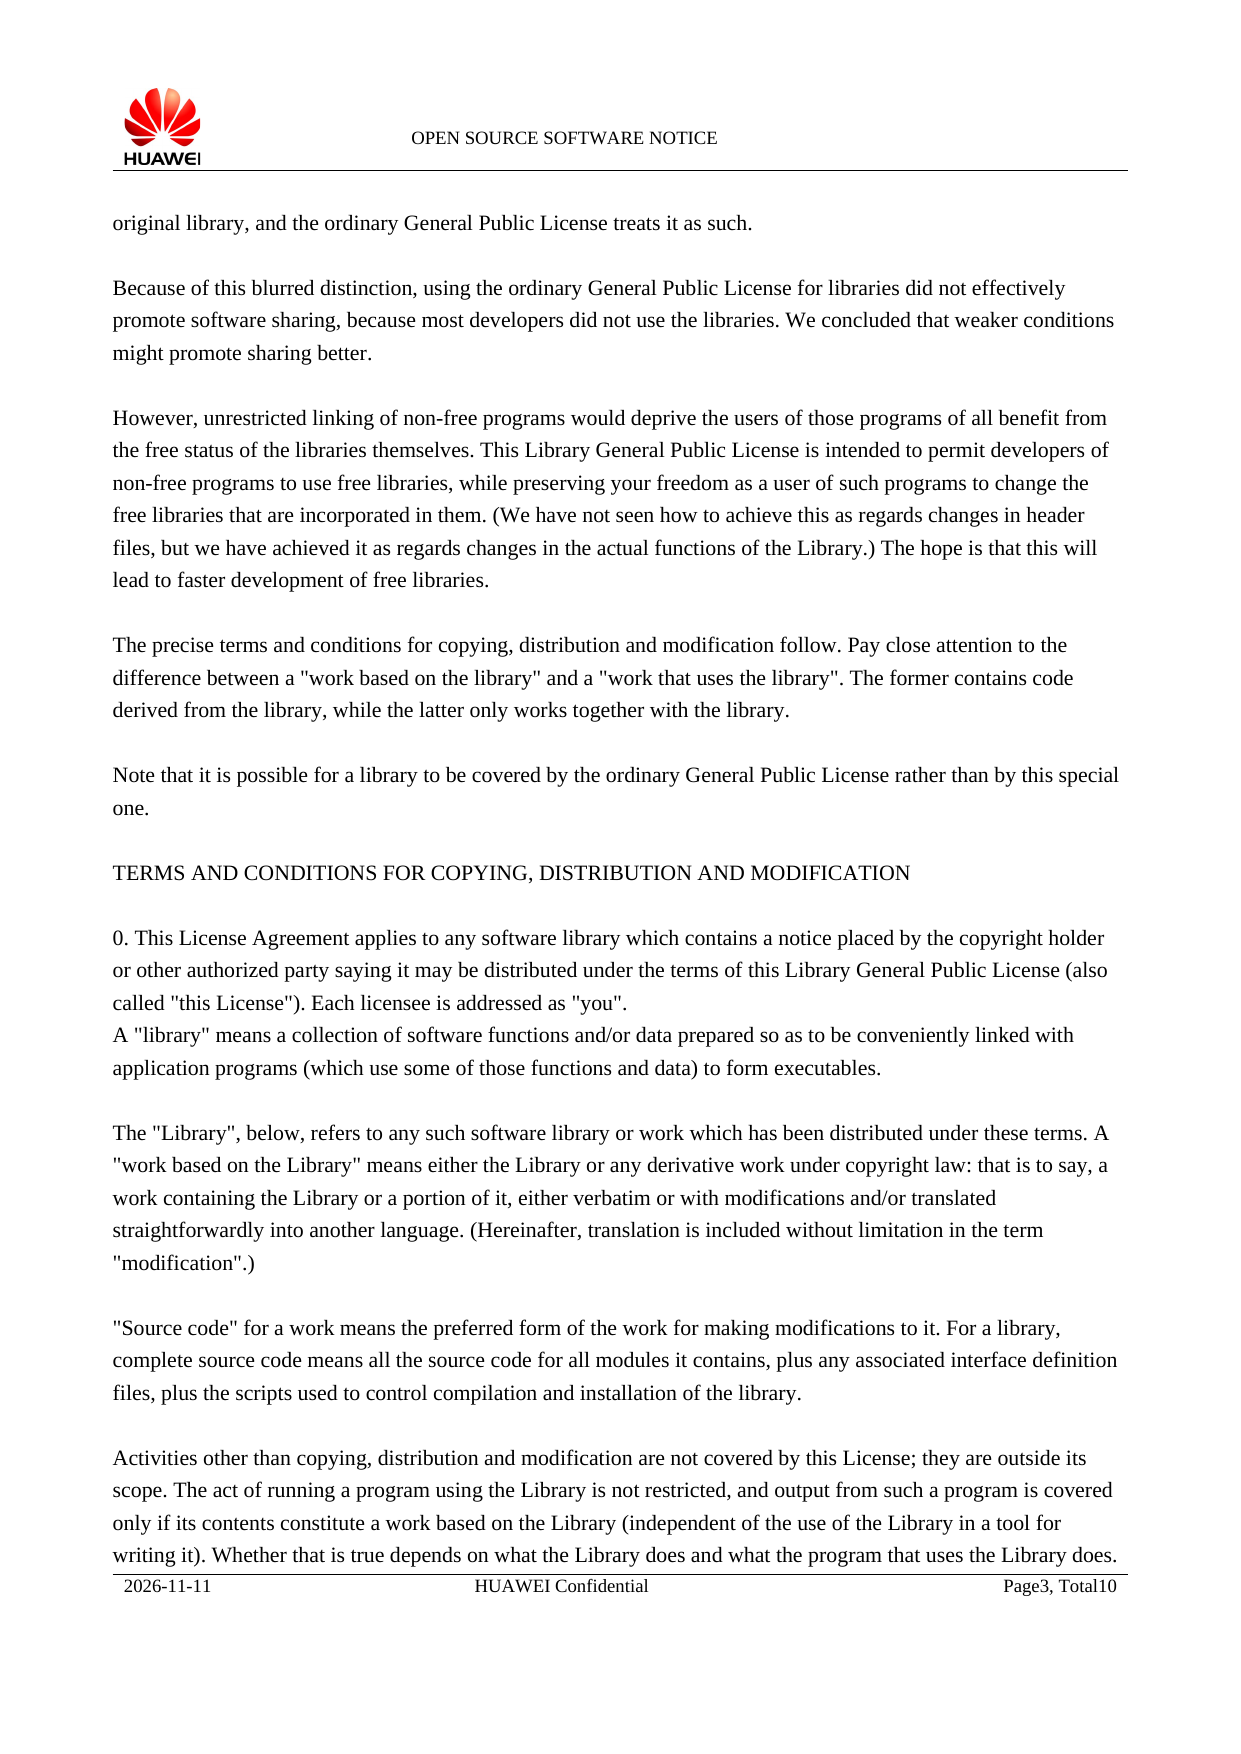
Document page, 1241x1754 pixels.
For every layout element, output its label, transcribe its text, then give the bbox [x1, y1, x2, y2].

picture [124, 88, 201, 165]
